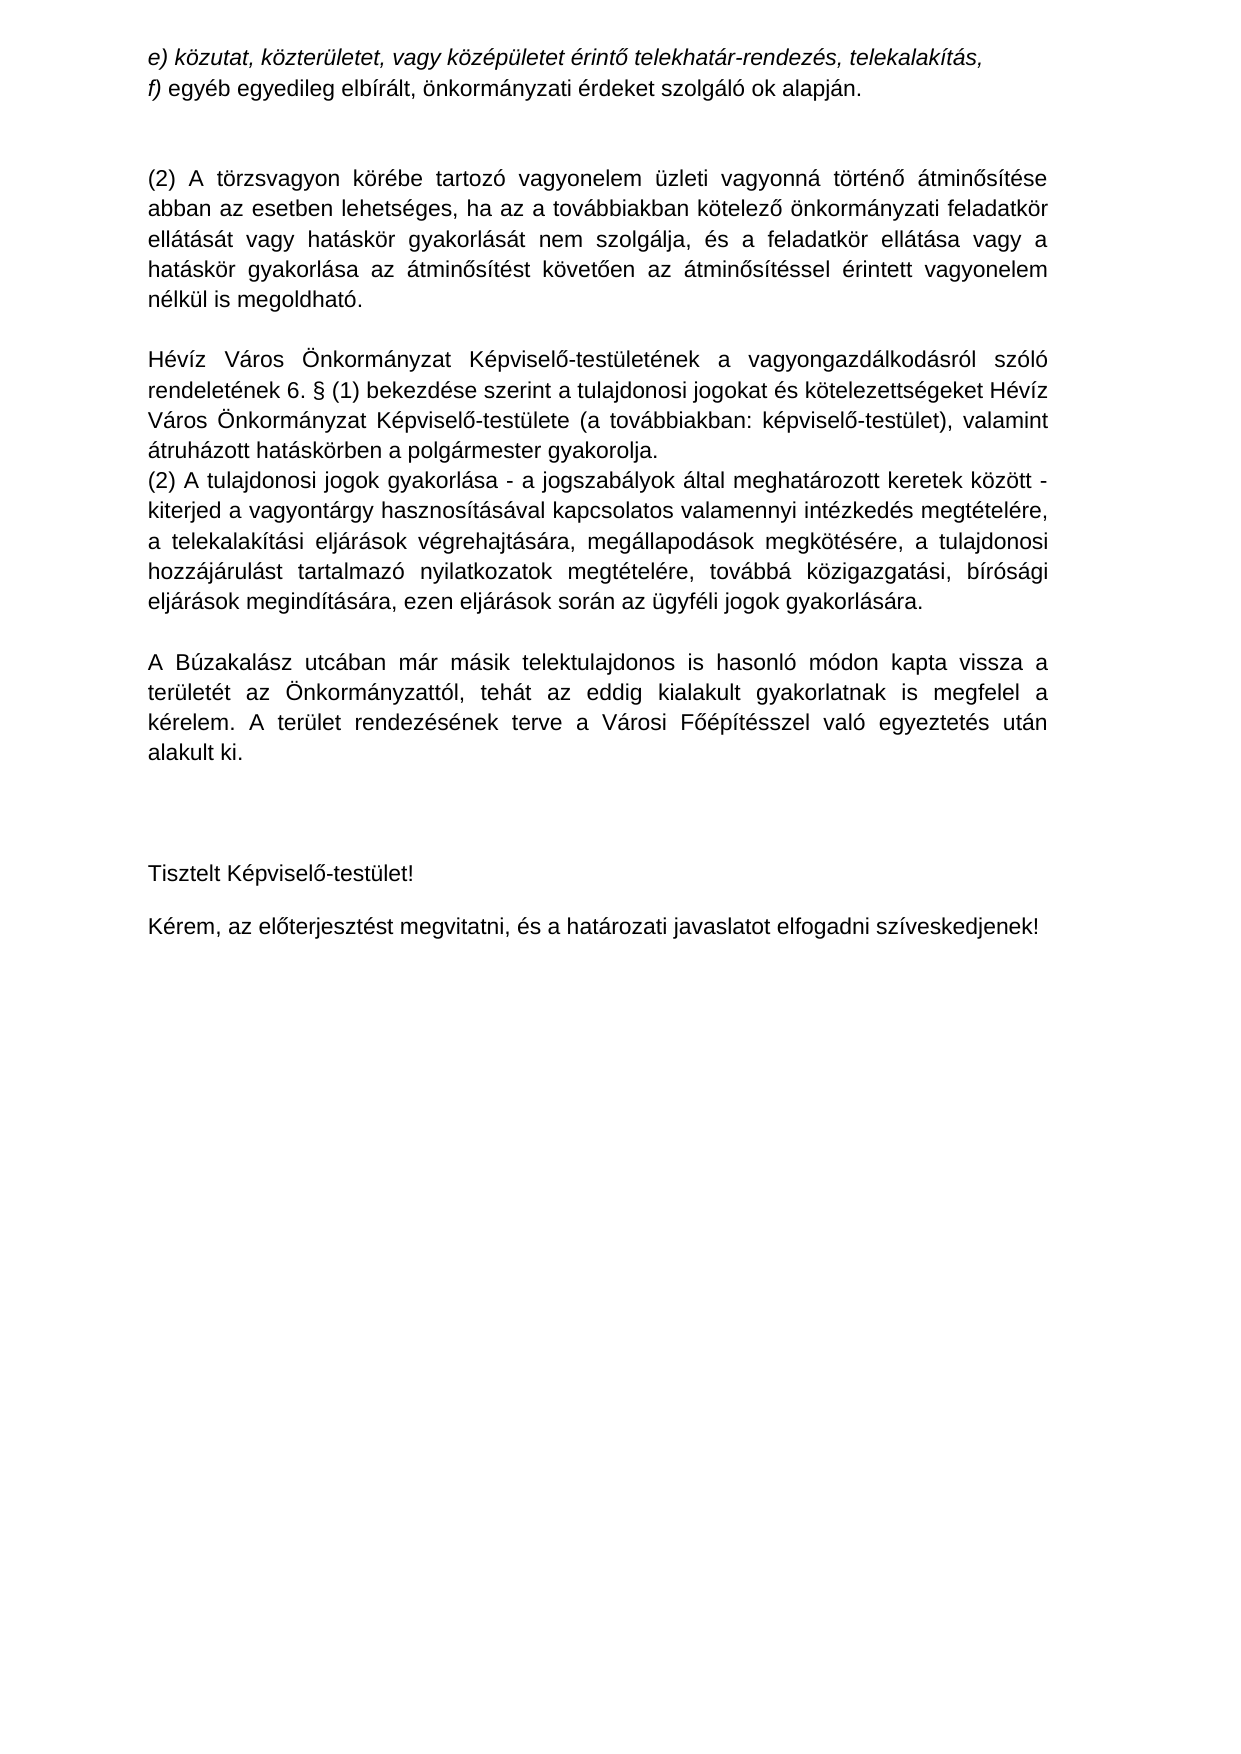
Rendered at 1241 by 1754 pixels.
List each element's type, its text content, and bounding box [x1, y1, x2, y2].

text Tisztelt Képviselő-testület! [148, 860, 1048, 886]
text (2) A törzsvagyon körébe tartozó vagyonelem üzleti vagyonná történő átminősítése abban az esetben lehetséges, ha az a továbbiakban kötelező önkormányzati feladatkör ellátását vagy hatáskör gyakorlását nem szolgálja, és a feladatkör ellátása vagy a hatáskör gyakorlása az átminősítést követően az átminősítéssel érintett vagyonelem nélkül is megoldható. [148, 165, 1048, 312]
text f) egyéb egyedileg elbírált, önkormányzati érdeket szolgáló ok alapján. [148, 74, 1048, 101]
text e) közutat, közterületet, vagy középületet érintő telekhatár-rendezés, telekalakítás, [148, 44, 1048, 71]
text Kérem, az előterjesztést megvitatni, és a határozati javaslatot elfogadni szíveskedjenek! [148, 913, 1048, 939]
text Hévíz Város Önkormányzat Képviselő-testületének a vagyongazdálkodásról szóló rendeletének 6. § (1) bekezdése szerint a tulajdonosi jogokat és kötelezettségeket Hévíz Város Önkormányzat Képviselő-testülete (a továbbiakban: képviselő-testület), valamint átruházott hatáskörben a polgármester gyakorolja. [148, 346, 1048, 463]
text (2) A tulajdonosi jogok gyakorlása - a jogszabályok által meghatározott keretek között - kiterjed a vagyontárgy hasznosításával kapcsolatos valamennyi intézkedés megtételére, a telekalakítási eljárások végrehajtására, megállapodások megkötésére, a tulajdonosi hozzájárulást tartalmazó nyilatkozatok megtételére, továbbá közigazgatási, bírósági eljárások megindítására, ezen eljárások során az ügyféli jogok gyakorlására. [148, 467, 1048, 614]
text A Búzakalász utcában már másik telektulajdonos is hasonló módon kapta vissza a területét az Önkormányzattól, tehát az eddig kialakult gyakorlatnak is megfelel a kérelem. A terület rendezésének terve a Városi Főépítésszel való egyeztetés után alakult ki. [148, 648, 1048, 766]
